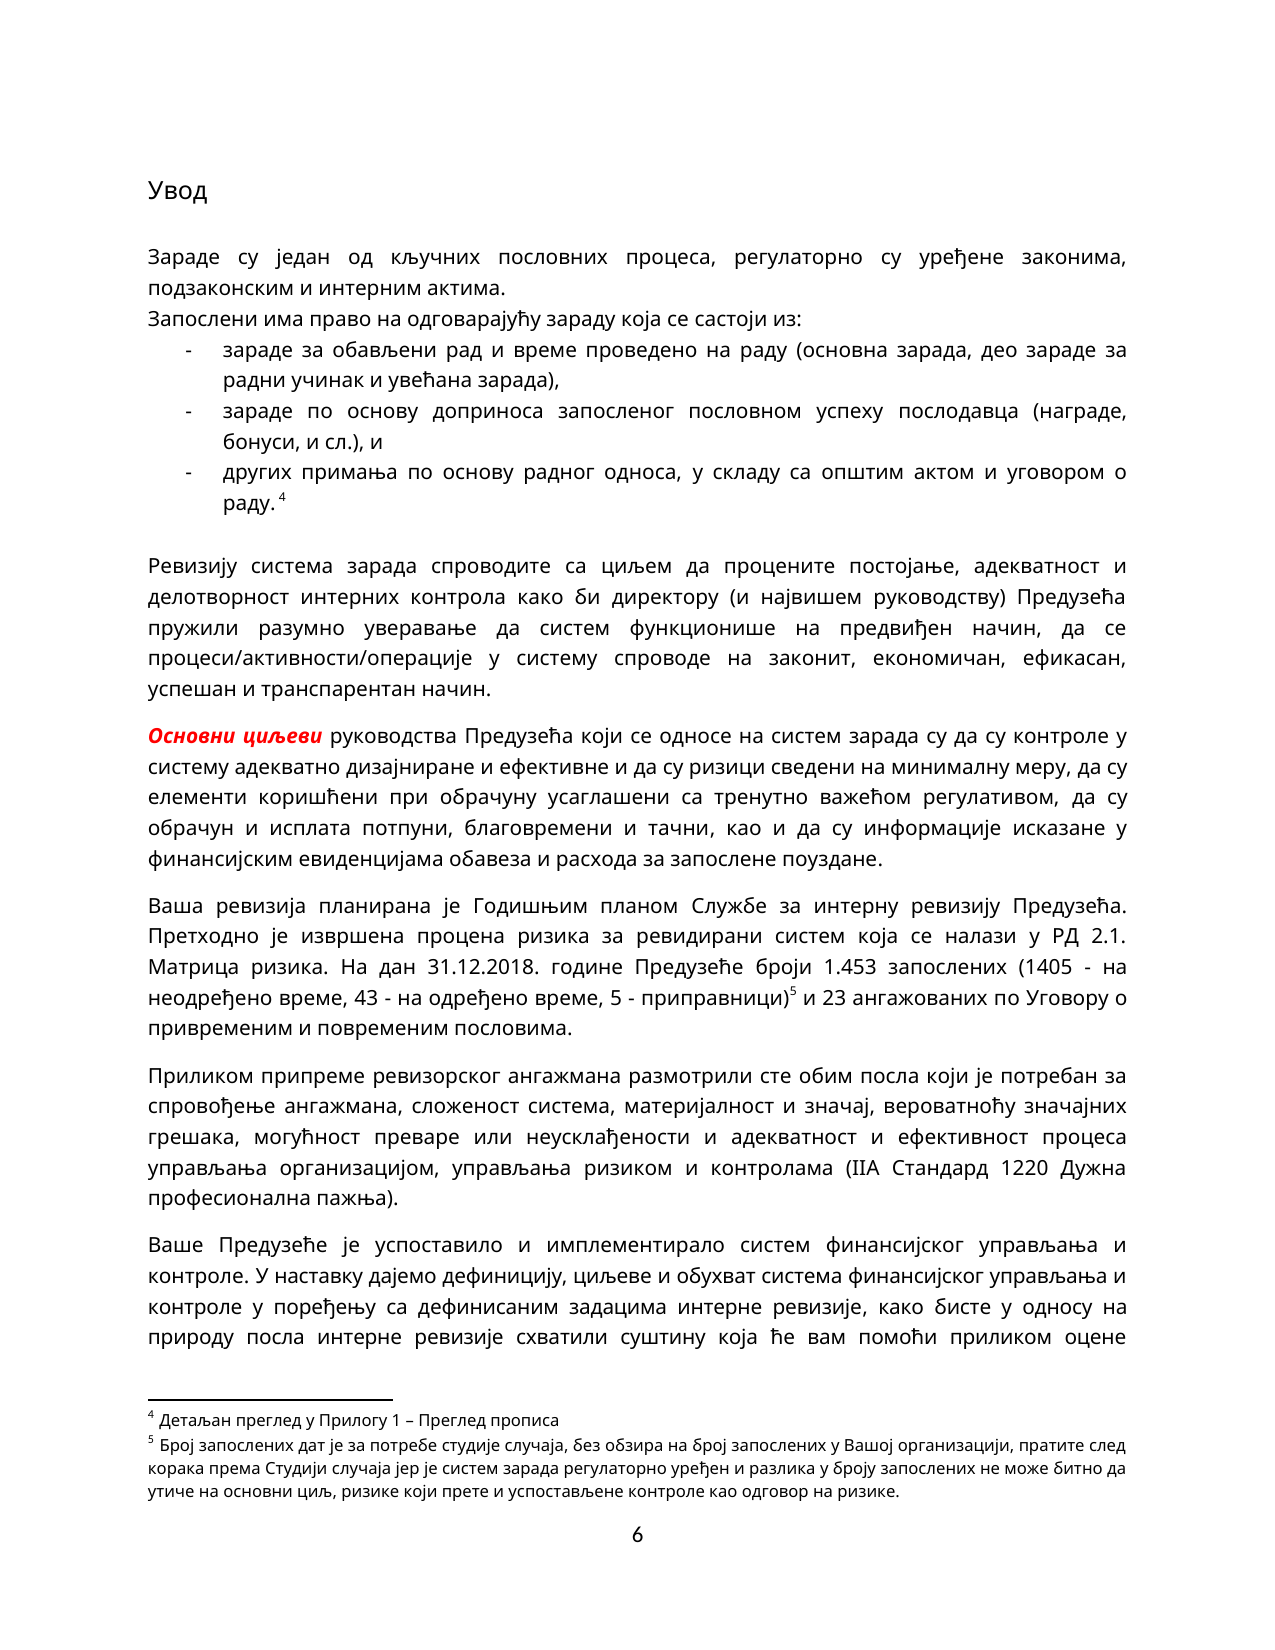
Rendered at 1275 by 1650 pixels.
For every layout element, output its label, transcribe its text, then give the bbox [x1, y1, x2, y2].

subtitle Увод [148, 173, 1127, 207]
list других примања по основу радног односа, у складу са општим актом и уговором о раду. [185, 457, 1127, 517]
text Приликом припреме ревизорског ангажмана размотрили сте обим посла који је потребан за спровођење ангажмана, сложеност система, материјалност и значај, вероватноћу значајних грешака, могућност преваре или неусклађености и адекватност и ефективност процеса управљања организацијом, управљања ризиком и контролама (IIA Стандард 1220 Дужна професионална пажња). [148, 1061, 1127, 1212]
text Запослени има право на одговарајућу зараду која се састоји из: [148, 304, 1127, 333]
text Ревизију система зарада спроводите са циљем да процените постојање, адекватност и делотворност интерних контрола како би директору (и највишем руководству) Предузећа пружили разумно уверавање да систем функционише на предвиђен начин, да се процеси/активности/операције у систему спроводе на законит, економичан, ефикасан, успешан и транспарентан начин. [148, 551, 1127, 702]
list зараде по основу доприноса запосленог пословном успеху послодавца (награде, бонуси, и сл.), и [185, 396, 1127, 455]
text Основни циљеви руководства Предузећа који се односе на систем зарада су да су контроле у систему адекватно дизајниране и ефективне и да су ризици сведени на минималну меру, да су елементи коришћени при обрачуну усаглашени са тренутно важећом регулативом, да су обрачун и исплата потпуни, благовремени и тачни, као и да су информације исказане у финансијским евиденцијама обавеза и расхода за запослене поуздане. [148, 721, 1127, 872]
text Ваша ревизија планирана је Годишњим планом Службе за интерну ревизију Предузећа. Претходно је извршена процена ризика за ревидирани систем која се налази у РД 2.1. Матрица ризика. На дан 31.12.2018. године Предузеће броји 1.453 запослених (1405 - на неодређено време, 43 - на одређено време, 5 - приправници) и 23 ангажованих по Уговору о привременим и повременим пословима. [148, 891, 1127, 1042]
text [148, 1231, 1127, 1351]
text Зараде су један од кључних пословних процеса, регулаторно су уређене законима, подзаконским и интерним актима. [148, 242, 1127, 301]
list зараде за обављени рад и време проведено на раду (основна зарада, део зараде за радни учинак и увећана зарада), [185, 335, 1127, 394]
